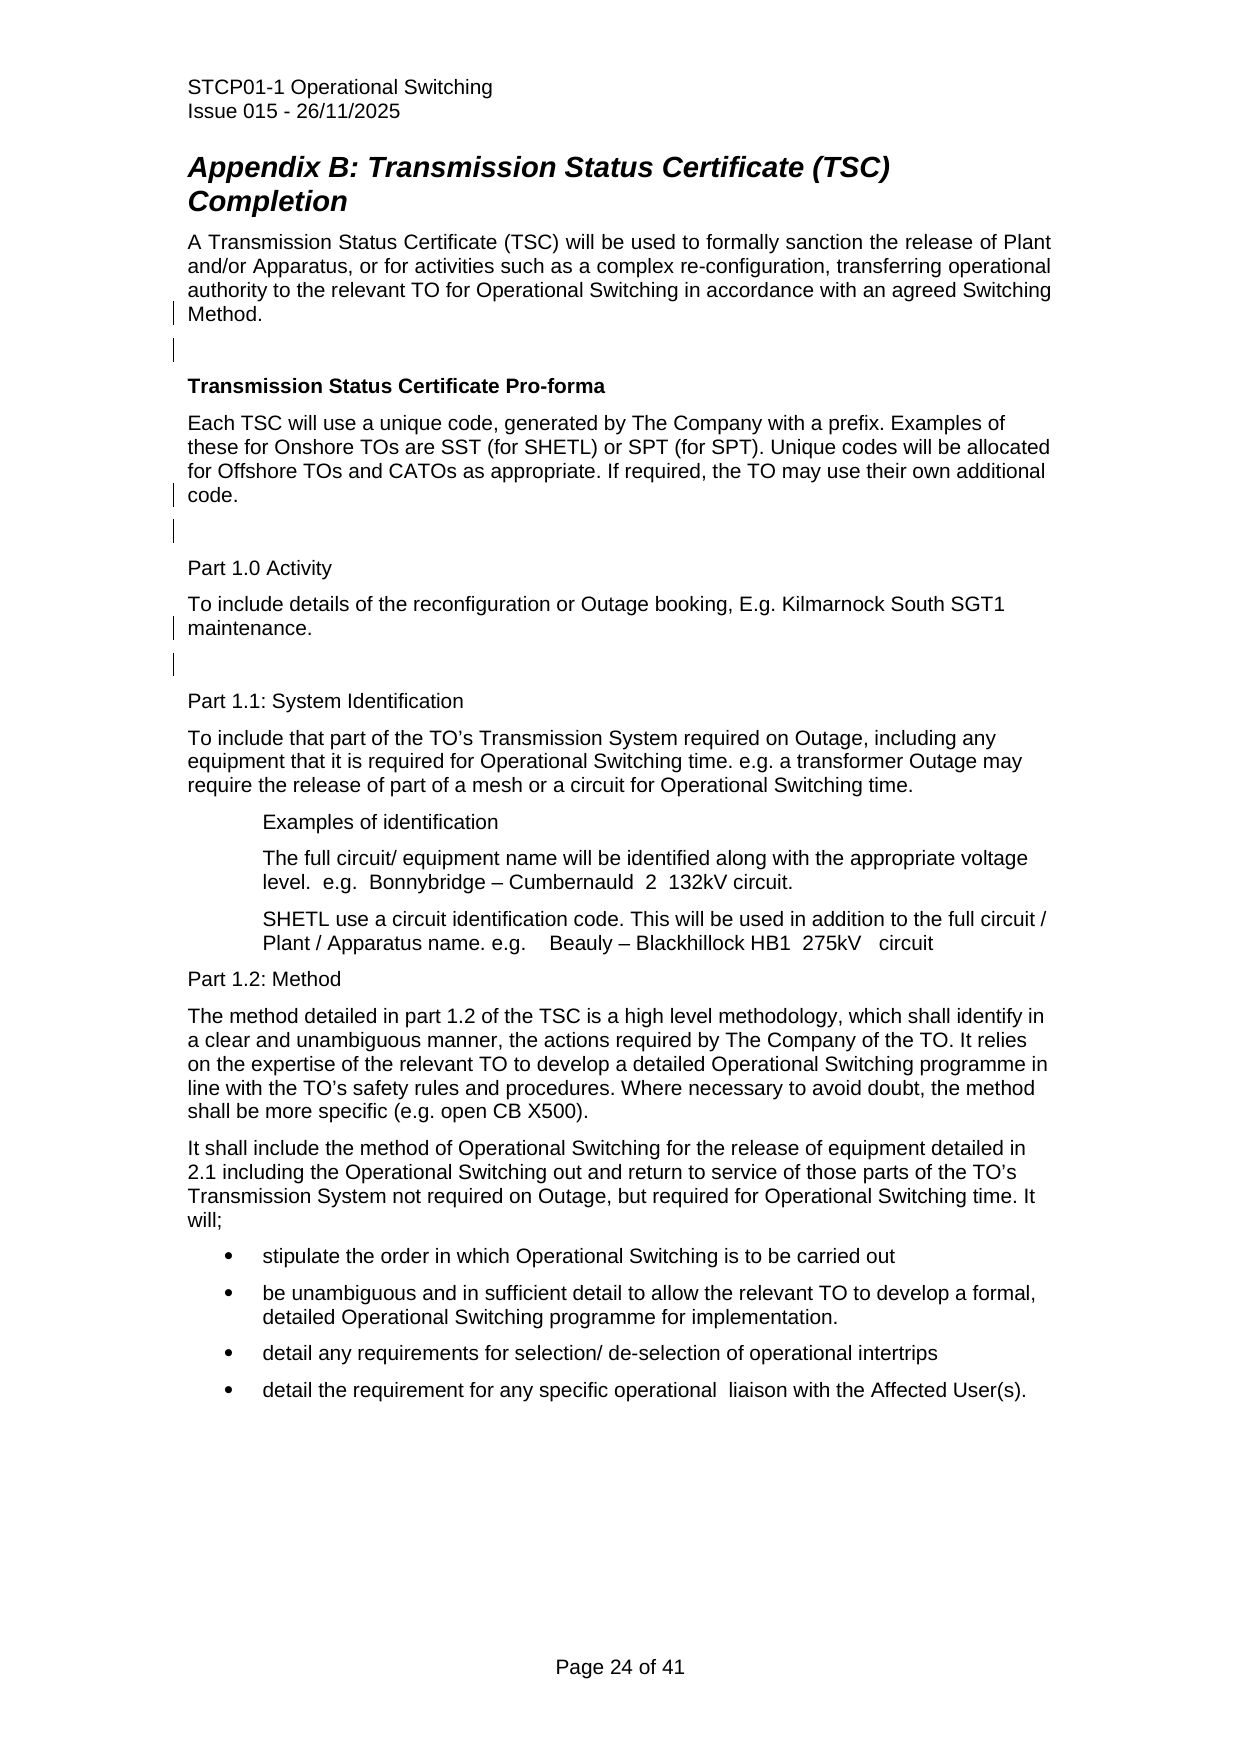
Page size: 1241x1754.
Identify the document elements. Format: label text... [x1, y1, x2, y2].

subtitle A Transmission Status Certificate (TSC) will be used to formally sanction the release of Plant and/or Apparatus, or for activities such as a complex re-configuration, transferring operational authority to the relevant TO for Operational Switching in accordance with an agreed Switching Method. [187, 229, 1053, 325]
text To include that part of the TO’s Transmission System required on Outage, including any equipment that it is required for Operational Switching time. e.g. a transformer Outage may require the release of part of a mesh or a circuit for Operational Switching time. [187, 725, 1053, 797]
list be unambiguous and in sufficient detail to allow the relevant TO to develop a formal, detailed Operational Switching programme for implementation. [225, 1281, 1053, 1329]
text Transmission Status Certificate Pro-forma [187, 374, 1053, 398]
text Part 1.0 Activity [187, 556, 1053, 579]
subtitle Appendix B: Transmission Status Certificate (TSC) Completion [187, 150, 1053, 217]
list detail any requirements for selection/ de-selection of operational intertrips [225, 1341, 1053, 1365]
text The full circuit/ equipment name will be identified along with the appropriate voltage level. e.g. Bonnybridge – Cumbernauld 2 132kV circuit. [262, 846, 1053, 894]
text Part 1.2: Method [187, 967, 1053, 991]
text Part 1.1: System Identification [187, 689, 1053, 713]
list detail the requirement for any specific operational liaison with the Affected User(s). [225, 1378, 1053, 1402]
text Each TSC will use a unique code, generated by The Company with a prefix. Examples of these for Onshore TOs are SST (for SHETL) or SPT (for SPT). Unique codes will be allocated for Offshore TOs and CATOs as appropriate. If required, the TO may use their own additional code. [187, 411, 1053, 507]
text It shall include the method of Operational Switching for the release of equipment detailed in 2.1 including the Operational Switching out and return to service of those parts of the TO’s Transmission System not required on Outage, but required for Operational Switching time. It will; [187, 1136, 1053, 1232]
text To include details of the reconfiguration or Outage booking, E.g. Kilmarnock South SGT1 maintenance. [187, 592, 1053, 640]
list stipulate the order in which Operational Switching is to be carried out [225, 1244, 1053, 1268]
text SHETL use a circuit identification code. This will be used in addition to the full circuit / Plant / Apparatus name. e.g. Beauly – Blackhillock HB1 275kV circuit [262, 907, 1053, 954]
text The method detailed in part 1.2 of the TSC is a high level methodology, which shall identify in a clear and unambiguous manner, the actions required by The Company of the TO. It relies on the expertise of the relevant TO to develop a detailed Operational Switching programme in line with the TO’s safety rules and procedures. Where necessary to avoid doubt, the method shall be more specific (e.g. open CB X500). [187, 1003, 1053, 1123]
text Examples of identification [187, 810, 1053, 834]
